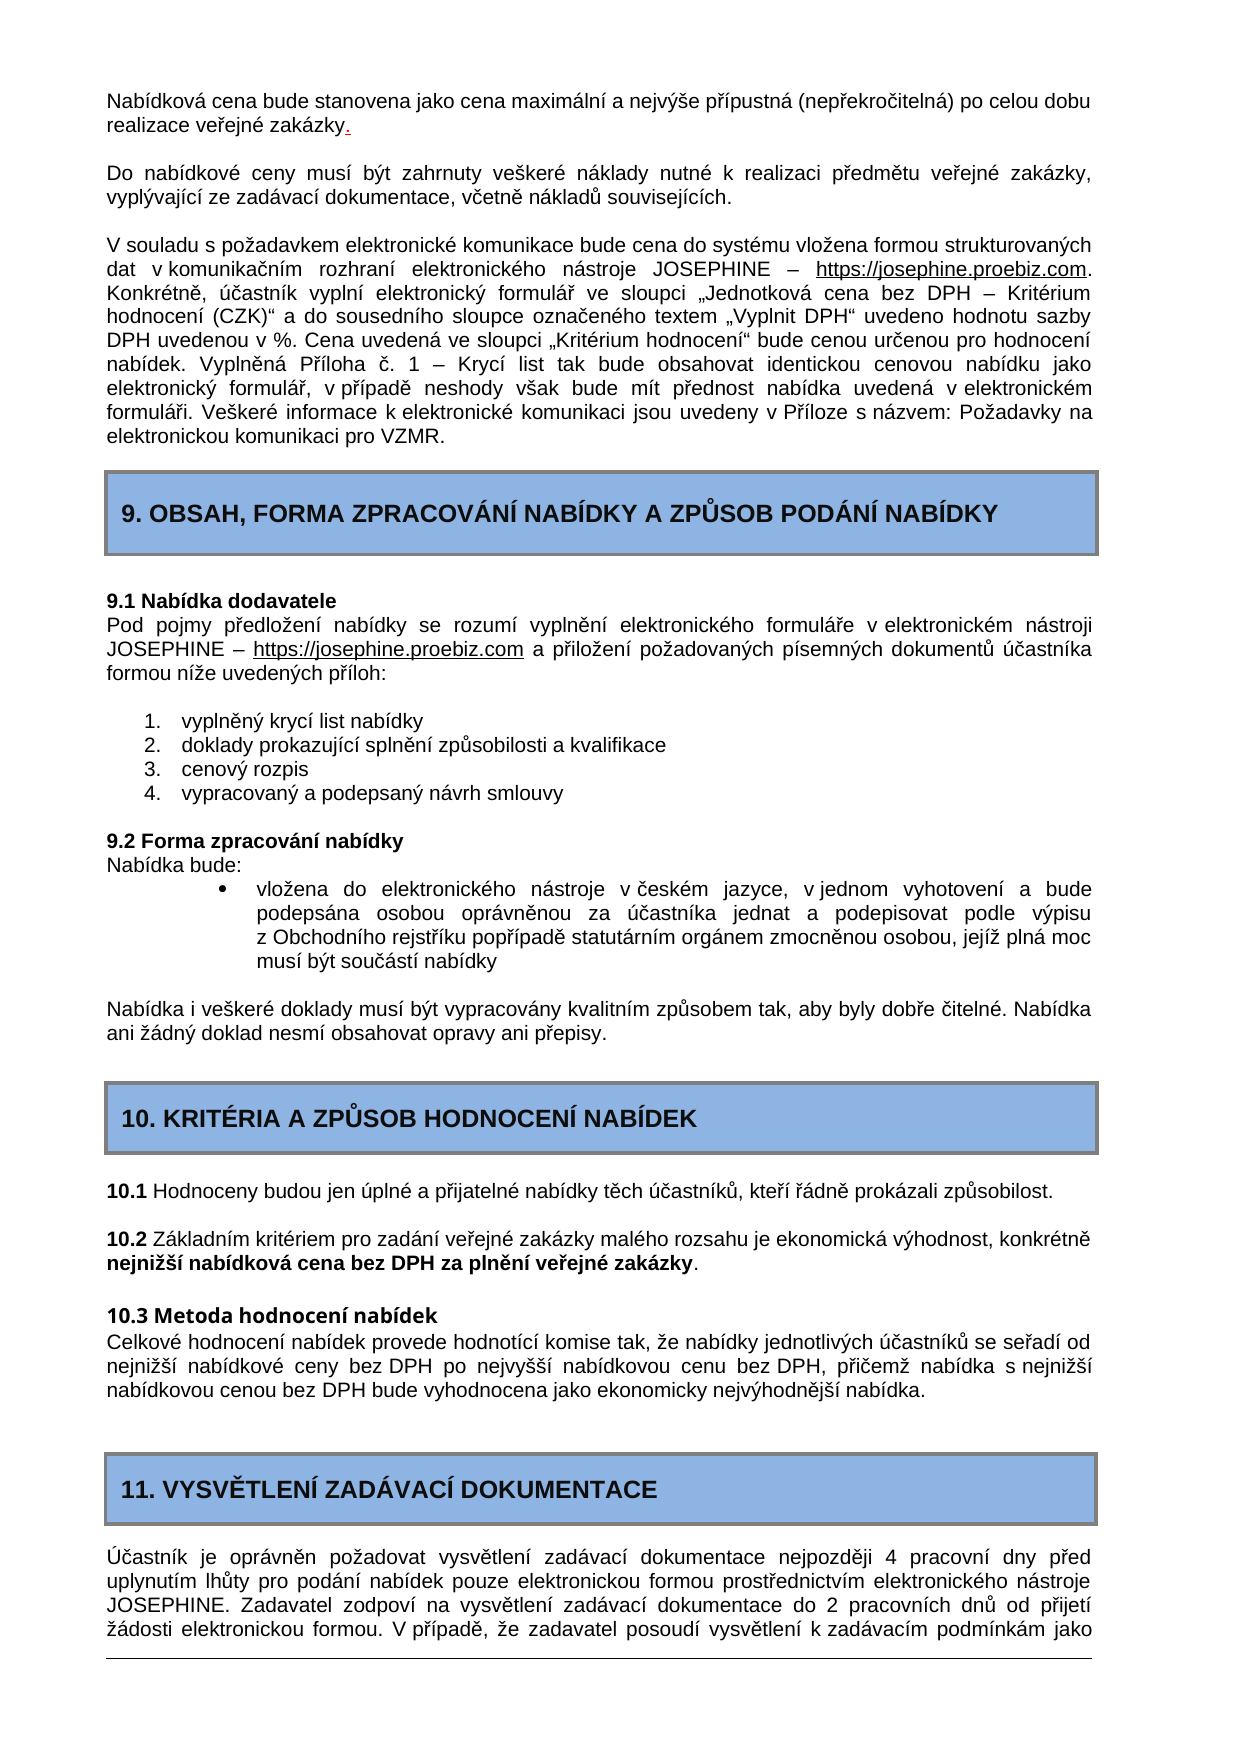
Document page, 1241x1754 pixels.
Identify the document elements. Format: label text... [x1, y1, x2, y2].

list vložena do elektronického nástroje v českém jazyce, v jednom vyhotovení a bude podepsána osobou oprávněnou za účastníka jednat a podepisovat podle výpisu z Obchodního rejstříku popřípadě statutárním orgánem zmocněnou osobou, jejíž plná moc musí být součástí nabídky [219, 877, 1092, 973]
text 10.1 Hodnoceny budou jen úplné a přijatelné nabídky těch účastníků, kteří řádně prokázali způsobilost. [106, 1179, 1092, 1203]
text 10.2 Základním kritériem pro zadání veřejné zakázky malého rozsahu je ekonomická výhodnost, konkrétně nejnižší nabídková cena bez DPH za plnění veřejné zakázky. [106, 1227, 1092, 1275]
list cenový rozpis [144, 757, 1092, 781]
text Do nabídkové ceny musí být zahrnuty veškeré náklady nutné k realizaci předmětu veřejné zakázky, vyplývající ze zadávací dokumentace, včetně nákladů souvisejících. [106, 161, 1092, 208]
text 9.2 Forma zpracování nabídky [106, 829, 1092, 853]
text V souladu s požadavkem elektronické komunikace bude cena do systému vložena formou strukturovaných dat v komunikačním rozhraní elektronického nástroje JOSEPHINE – https://josephine.proebiz.com. Konkrétně, účastník vyplní elektronický formulář ve sloupci „Jednotková cena bez DPH – Kritérium hodnocení (CZK)“ a do sousedního sloupce označeného textem „Vyplnit DPH“ uvedeno hodnotu sazby DPH uvedenou v %. Cena uvedená ve sloupci „Kritérium hodnocení“ bude cenou určenou pro hodnocení nabídek. Vyplněná Příloha č. 1 – Krycí list tak bude obsahovat identickou cenovou nabídku jako elektronický formulář, v případě neshody však bude mít přednost nabídka uvedená v elektronickém formuláři. Veškeré informace k elektronické komunikaci jsou uvedeny v Příloze s názvem: Požadavky na elektronickou komunikaci pro VZMR. [106, 232, 1092, 448]
text Nabídka bude: [106, 853, 1092, 877]
text Nabídka i veškeré doklady musí být vypracovány kvalitním způsobem tak, aby byly dobře čitelné. Nabídka ani žádný doklad nesmí obsahovat opravy ani přepisy. [106, 997, 1092, 1045]
text Pod pojmy předložení nabídky se rozumí vyplnění elektronického formuláře v elektronickém nástroji JOSEPHINE – https://josephine.proebiz.com a přiložení požadovaných písemných dokumentů účastníka formou níže uvedených příloh: [106, 613, 1092, 685]
text Celkové hodnocení nabídek provede hodnotící komise tak, že nabídky jednotlivých účastníků se seřadí od nejnižší nabídkové ceny bez DPH po nejvyšší nabídkovou cenu bez DPH, přičemž nabídka s nejnižší nabídkovou cenou bez DPH bude vyhodnocena jako ekonomicky nejvýhodnější nabídka. [106, 1329, 1092, 1401]
text 9.1 Nabídka dodavatele [106, 589, 1092, 613]
list doklady prokazující splnění způsobilosti a kvalifikace [144, 733, 1092, 757]
text 10.3 Metoda hodnocení nabídek [106, 1301, 1092, 1329]
list vyplněný krycí list nabídky [144, 709, 1092, 733]
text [106, 1545, 1092, 1641]
list vypracovaný a podepsaný návrh smlouvy [144, 781, 1092, 805]
text Nabídková cena bude stanovena jako cena maximální a nejvýše přípustná (nepřekročitelná) po celou dobu realizace veřejné zakázky. [106, 89, 1092, 137]
